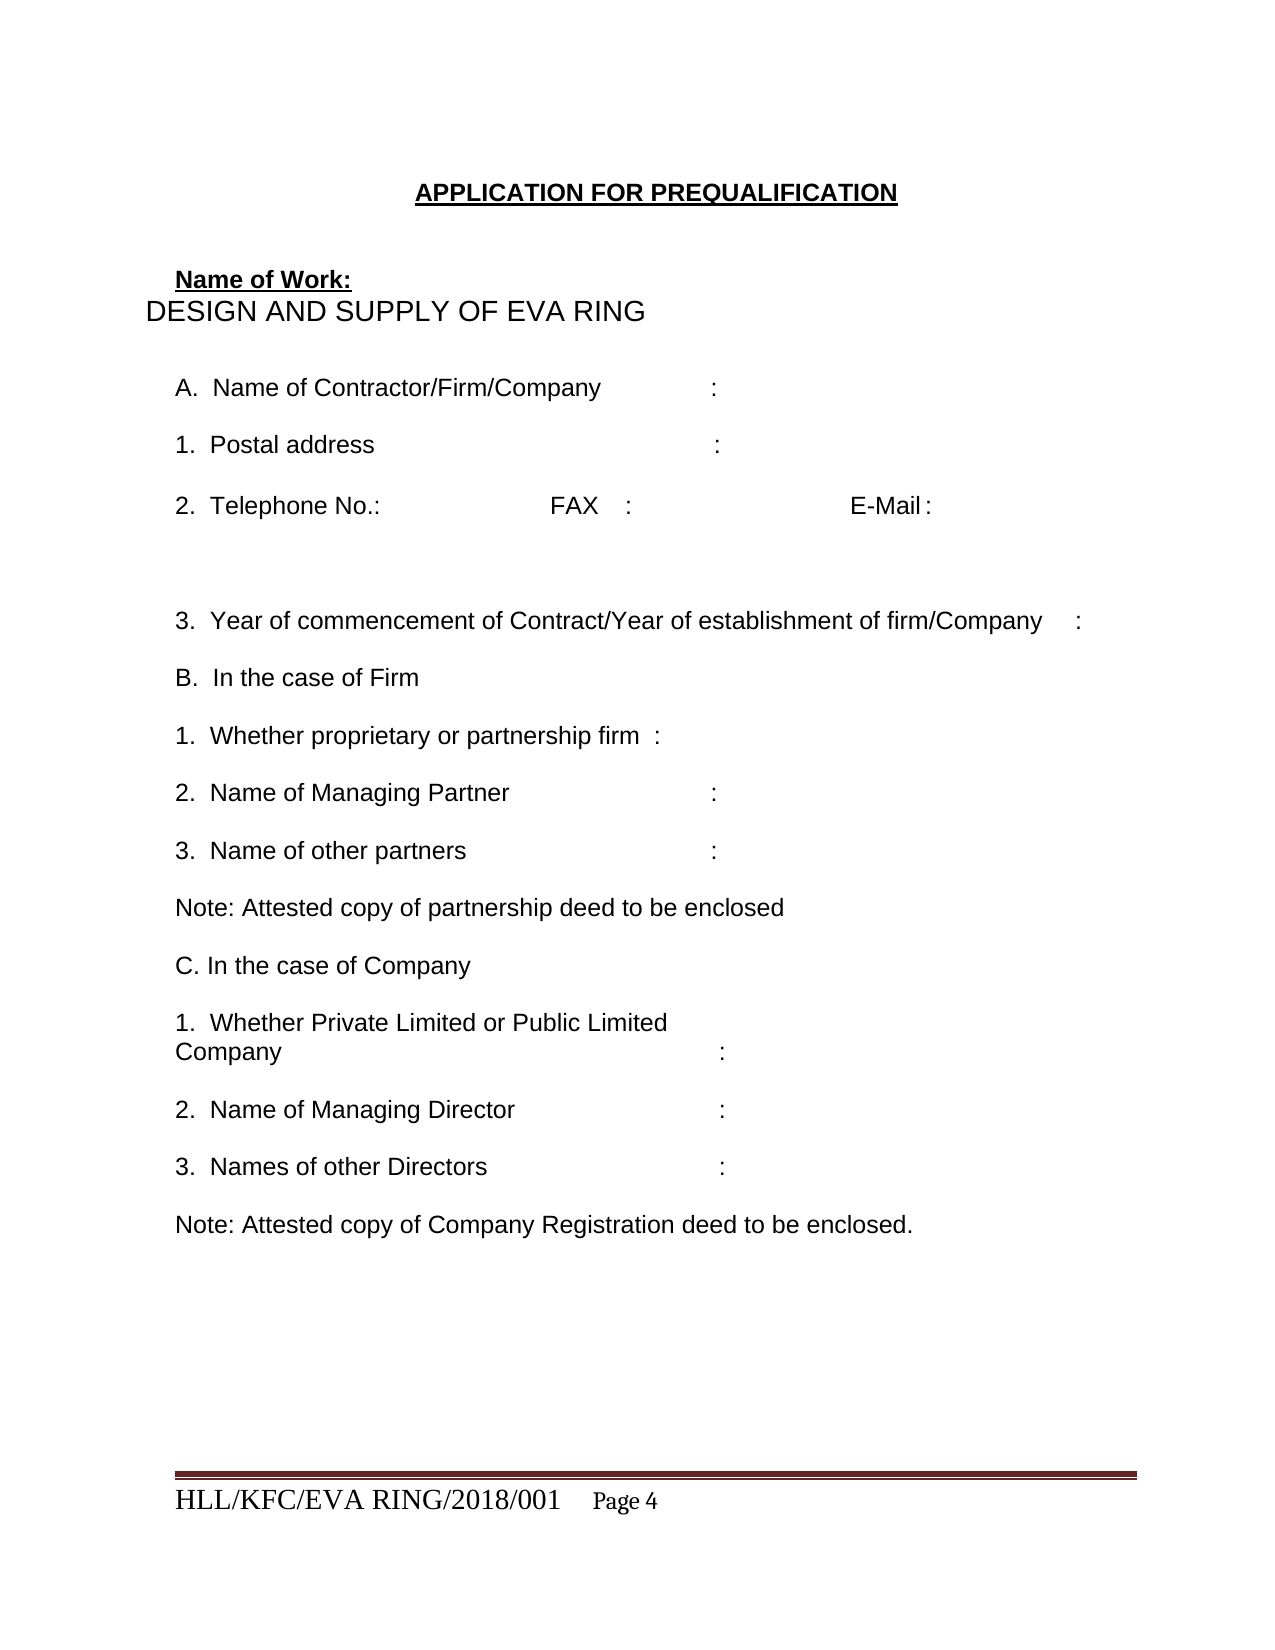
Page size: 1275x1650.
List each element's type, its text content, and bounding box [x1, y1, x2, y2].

text 1. Postal address : [175, 430, 1137, 459]
text 1. Whether proprietary or partnership firm : [175, 721, 1137, 749]
text 2. Name of Managing Partner : [175, 778, 1137, 807]
text Company : [175, 1037, 1137, 1066]
text 2. Name of Managing Director : [175, 1094, 1137, 1123]
text DESIGN AND SUPPLY OF EVA RING [145, 294, 1165, 327]
text Note: Attested copy of Company Registration deed to be enclosed. [175, 1209, 1137, 1238]
text C. In the case of Company [175, 951, 1137, 979]
text B. In the case of Firm [175, 663, 1137, 692]
text 3. Name of other partners : [175, 836, 1137, 864]
text 1. Whether Private Limited or Public Limited [175, 1008, 1137, 1037]
text Note: Attested copy of partnership deed to be enclosed [175, 893, 1137, 922]
text 2. Telephone No.: FAX : E-Mail : [175, 491, 1137, 519]
text APPLICATION FOR PREQUALIFICATION [175, 178, 1137, 207]
text A. Name of Contractor/Firm/Company : [175, 373, 1137, 402]
text Name of Work: [175, 264, 1137, 293]
text 3. Names of other Directors : [175, 1152, 1137, 1181]
text 3. Year of commencement of Contract/Year of establishment of firm/Company : [175, 606, 1137, 634]
